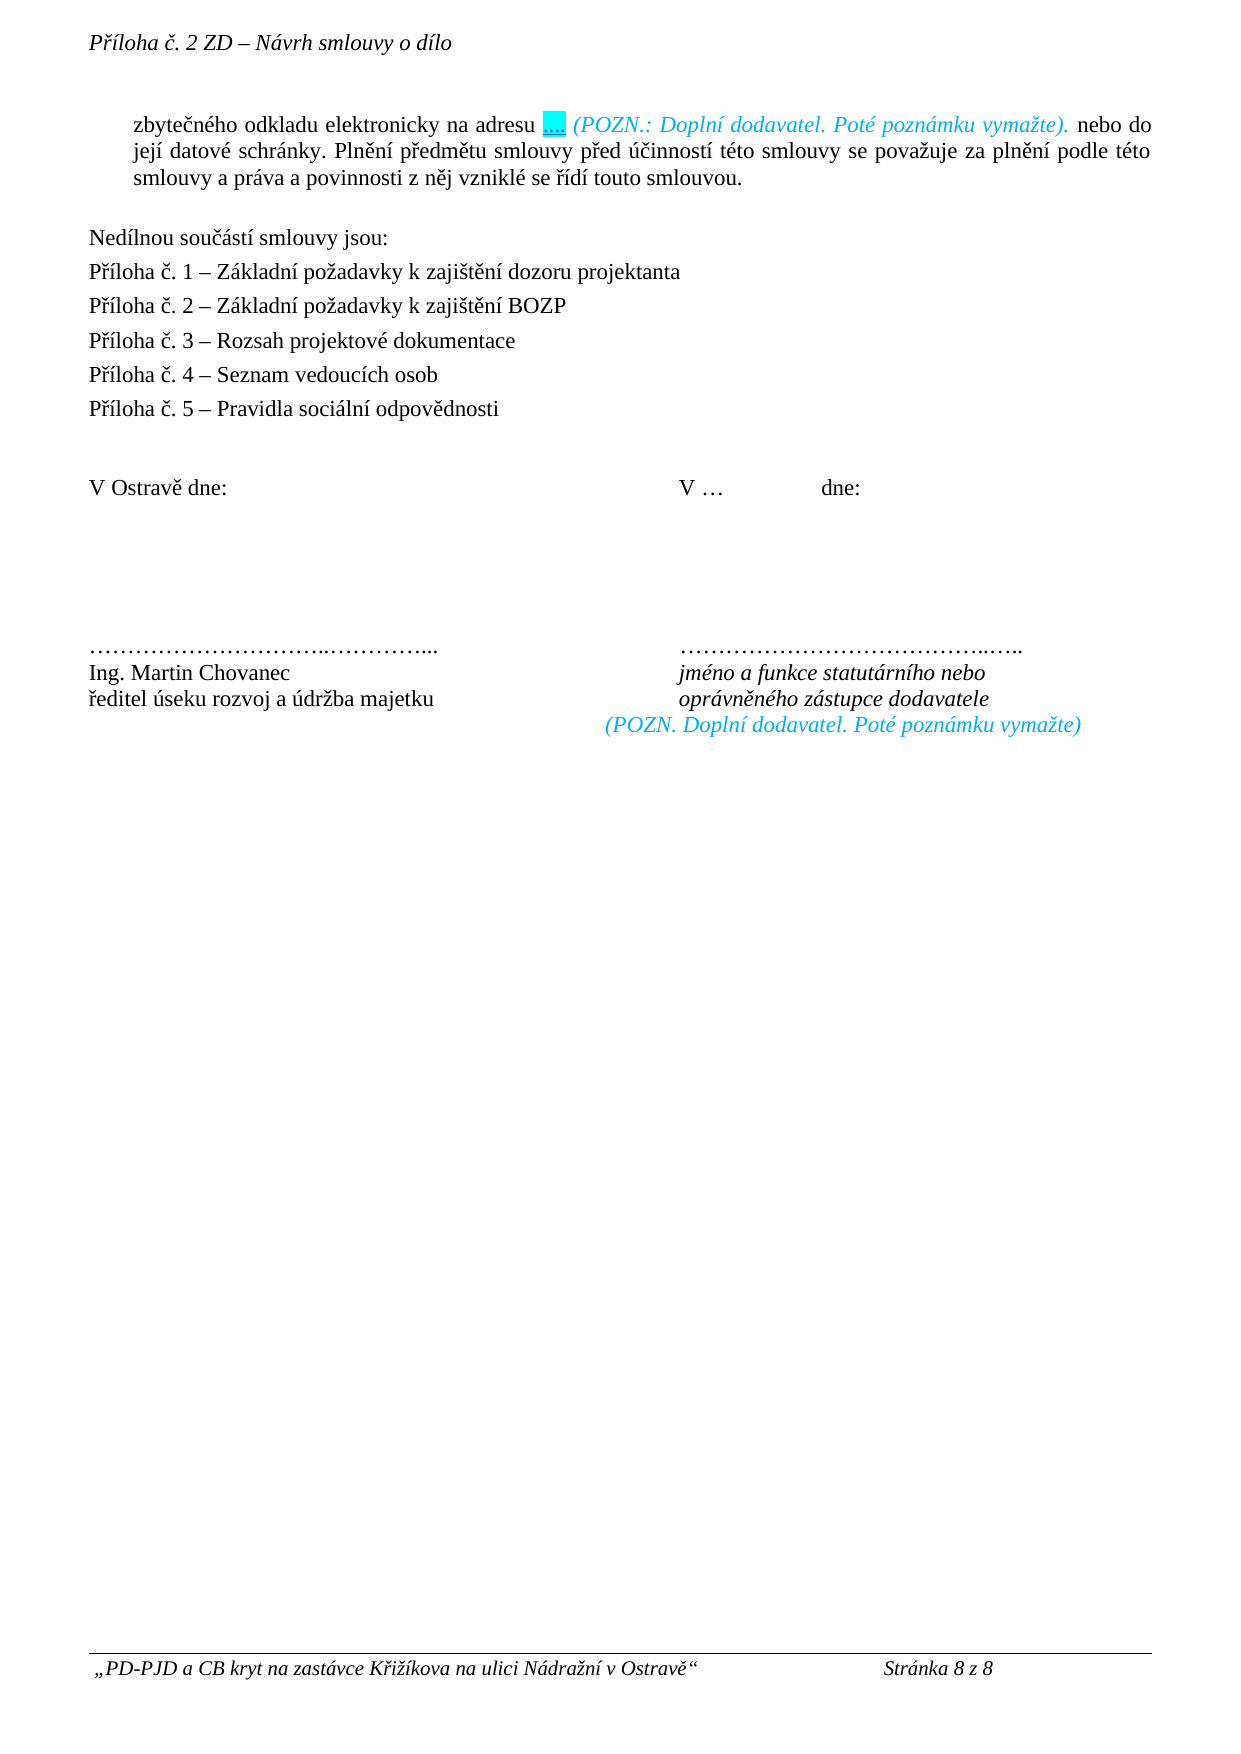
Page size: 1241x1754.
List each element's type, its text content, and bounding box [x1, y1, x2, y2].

text Příloha č. 5 – Pravidla sociální odpovědnosti [89, 395, 1180, 421]
text Příloha č. 4 – Seznam vedoucích osob [89, 361, 1180, 387]
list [89, 111, 1152, 190]
text Nedílnou součástí smlouvy jsou: [89, 224, 1180, 251]
text ředitel úseku rozvoj a údržba majetku oprávněného zástupce dodavatele [89, 685, 1180, 711]
text V Ostravě dne: V … dne: [89, 474, 1152, 500]
text Příloha č. 1 – Základní požadavky k zajištění dozoru projektanta [89, 258, 1180, 285]
text Příloha č. 3 – Rozsah projektové dokumentace [89, 327, 1180, 353]
text Příloha č. 2 – Základní požadavky k zajištění BOZP [89, 292, 1180, 319]
text (POZN. Doplní dodavatel. Poté poznámku vymažte) [89, 711, 1180, 764]
text …………………………..…………... …………………………………..….. [89, 632, 1152, 658]
text Ing. Martin Chovanec jméno a funkce statutárního nebo [89, 658, 1180, 685]
